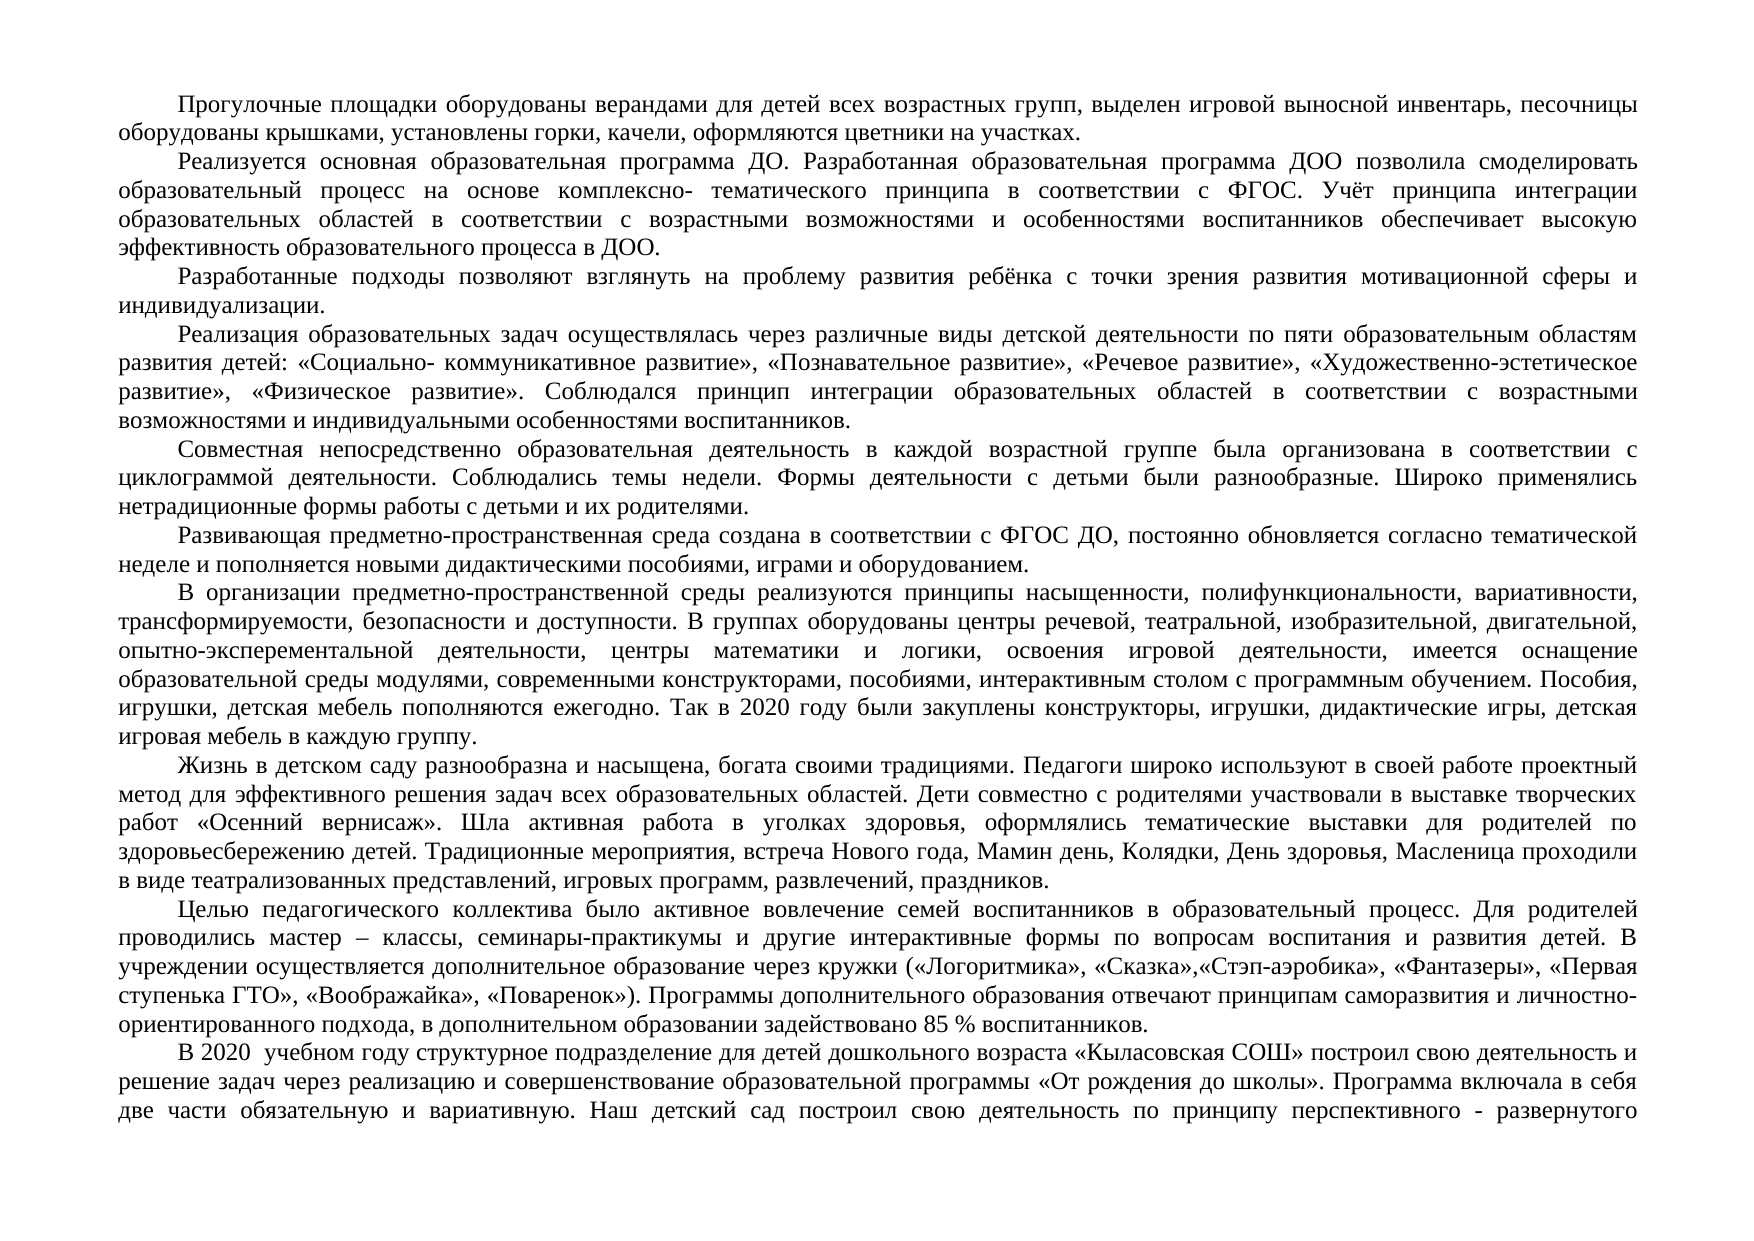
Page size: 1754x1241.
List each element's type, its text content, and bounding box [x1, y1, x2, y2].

text Жизнь в детском саду разнообразна и насыщена, богата своими традициями. Педагоги широко используют в своей работе проектный метод для эффективного решения задач всех образовательных областей. Дети совместно с родителями участвовали в выставке творческих работ «Осенний вернисаж». Шла активная работа в уголках здоровья, оформлялись тематические выставки для родителей по здоровьесбережению детей. Традиционные мероприятия, встреча Нового года, Мамин день, Колядки, День здоровья, Масленица проходили в виде театрализованных представлений, игровых программ, развлечений, праздников. [118, 750, 1639, 894]
text Реализуется основная образовательная программа ДО. Разработанная образовательная программа ДОО позволила смоделировать образовательный процесс на основе комплексно- тематического принципа в соответствии с ФГОС. Учёт принципа интеграции образовательных областей в соответствии с возрастными возможностями и особенностями воспитанников обеспечивает высокую эффективность образовательного процесса в ДОО. [118, 146, 1639, 261]
text Развивающая предметно-пространственная среда создана в соответствии с ФГОС ДО, постоянно обновляется согласно тематической неделе и пополняется новыми дидактическими пособиями, играми и оборудованием. [118, 520, 1639, 577]
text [118, 1037, 1639, 1124]
text Целью педагогического коллектива было активное вовлечение семей воспитанников в образовательный процесс. Для родителей проводились мастер – классы, семинары-практикумы и другие интерактивные формы по вопросам воспитания и развития детей. В учреждении осуществляется дополнительное образование через кружки («Логоритмика», «Сказка»,«Стэп-аэробика», «Фантазеры», «Первая ступенька ГТО», «Воображайка», «Поваренок»). Программы дополнительного образования отвечают принципам саморазвития и личностно-ориентированного подхода, в дополнительном образовании задействовано 85 % воспитанников. [118, 894, 1639, 1037]
text Реализация образовательных задач осуществлялась через различные виды детской деятельности по пяти образовательным областям развития детей: «Социально- коммуникативное развитие», «Познавательное развитие», «Речевое развитие», «Художественно-эстетическое развитие», «Физическое развитие». Соблюдался принцип интеграции образовательных областей в соответствии с возрастными возможностями и индивидуальными особенностями воспитанников. [118, 319, 1639, 434]
text Разработанные подходы позволяют взглянуть на проблему развития ребёнка с точки зрения развития мотивационной сферы и индивидуализации. [118, 261, 1639, 319]
text Совместная непосредственно образовательная деятельность в каждой возрастной группе была организована в соответствии с циклограммой деятельности. Соблюдались темы недели. Формы деятельности с детьми были разнообразные. Широко применялись нетрадиционные формы работы с детьми и их родителями. [118, 434, 1639, 520]
text Прогулочные площадки оборудованы верандами для детей всех возрастных групп, выделен игровой выносной инвентарь, песочницы оборудованы крышками, установлены горки, качели, оформляются цветники на участках. [118, 89, 1639, 146]
text В организации предметно-пространственной среды реализуются принципы насыщенности, полифункциональности, вариативности, трансформируемости, безопасности и доступности. В группах оборудованы центры речевой, театральной, изобразительной, двигательной, опытно-эксперементальной деятельности, центры математики и логики, освоения игровой деятельности, имеется оснащение образовательной среды модулями, современными конструкторами, пособиями, интерактивным столом с программным обучением. Пособия, игрушки, детская мебель пополняются ежегодно. Так в 2020 году были закуплены конструкторы, игрушки, дидактические игры, детская игровая мебель в каждую группу. [118, 577, 1639, 750]
